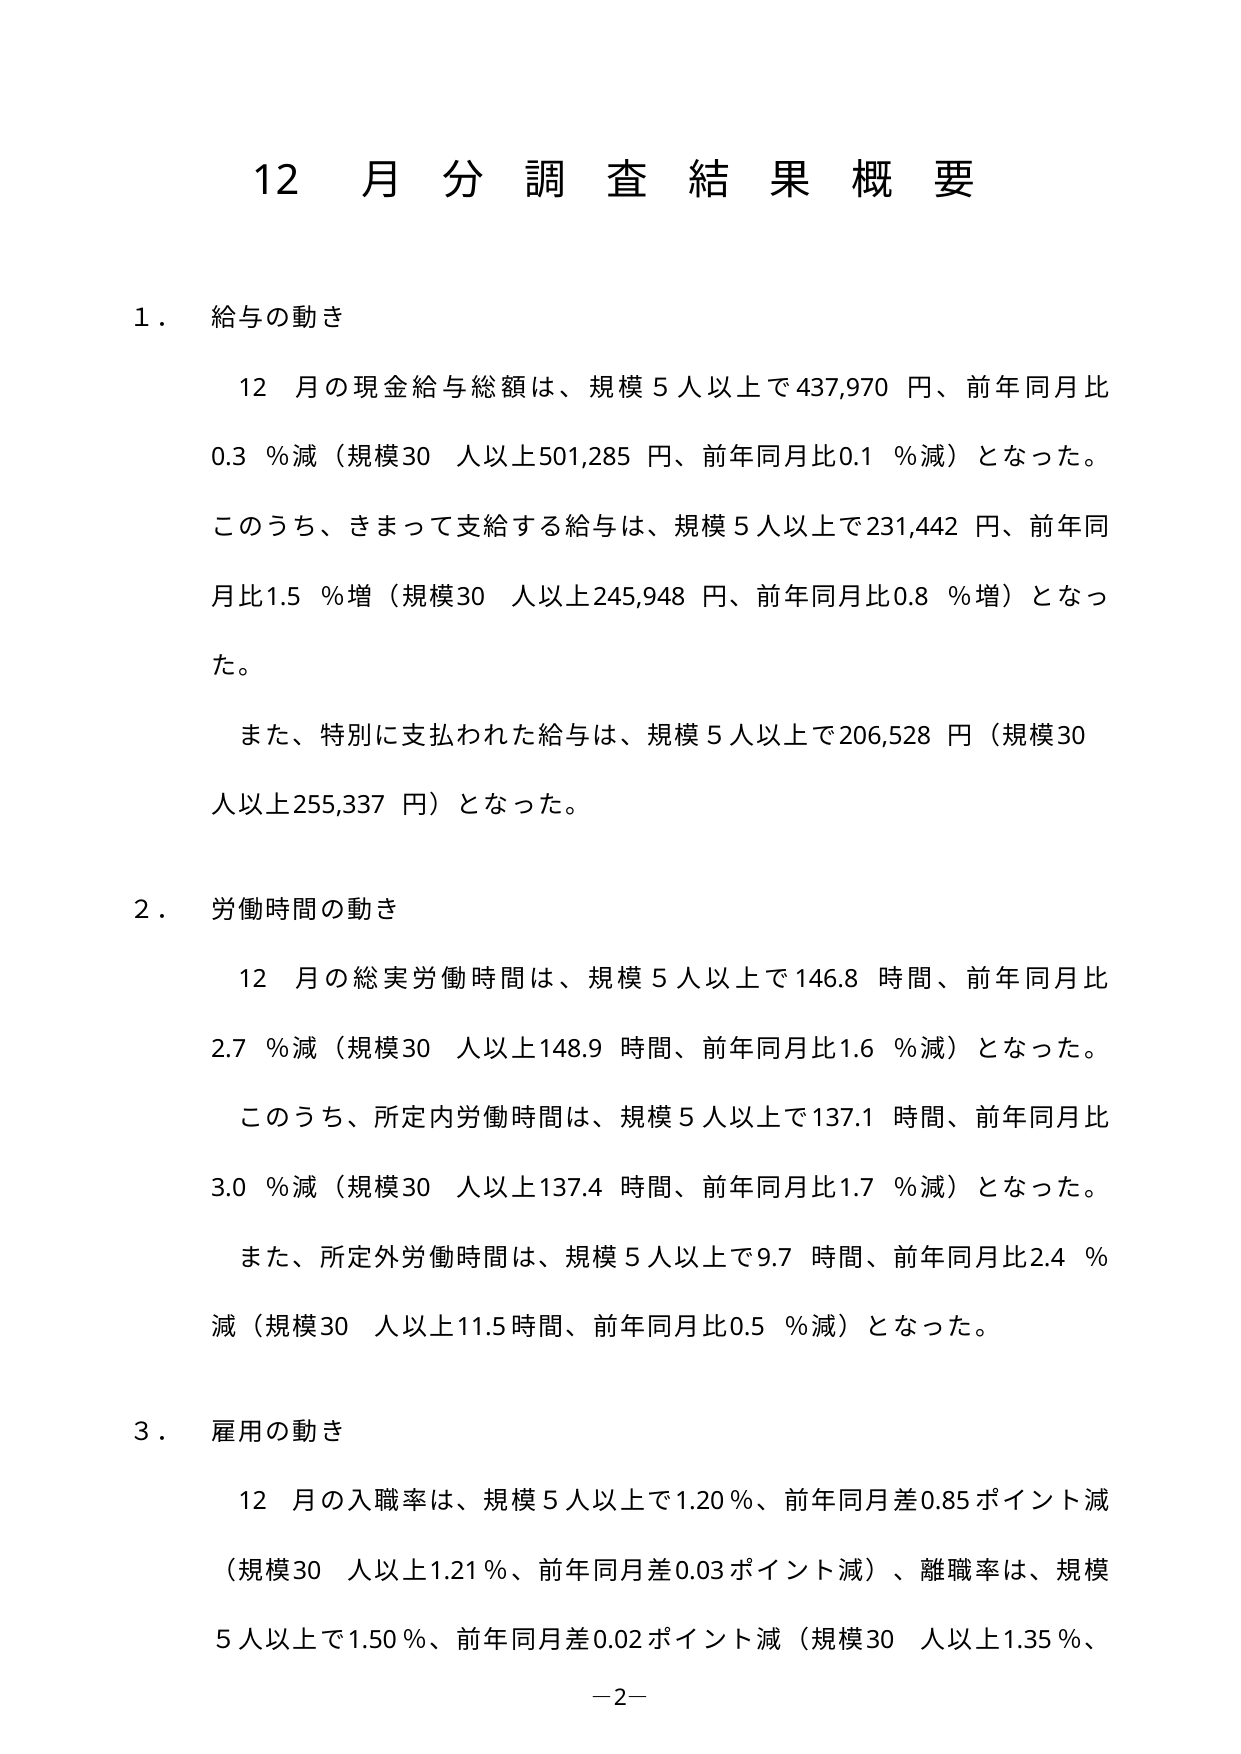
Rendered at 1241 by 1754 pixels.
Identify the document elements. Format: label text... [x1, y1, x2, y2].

text 12 月 分 調 査 結 果 概 要 [129, 142, 1111, 211]
list 給与の動き [129, 281, 1111, 351]
text 12月の現金給与総額は、規模５人以上で437,970円、前年同月比0.3％減（規模30人以上501,285円、前年同月比0.1％減）となった。 [184, 351, 1111, 490]
text また、特別に支払われた給与は、規模５人以上で206,528円（規模30人以上255,337円）となった。 [184, 698, 1111, 838]
text 12月の総実労働時間は、規模５人以上で146.8時間、前年同月比2.7％減（規模30人以上148.9時間、前年同月比1.6％減）となった。 [184, 942, 1111, 1081]
list 雇用の動き [129, 1394, 1111, 1464]
list 労働時間の動き [129, 872, 1111, 942]
text このうち、きまって支給する給与は、規模５人以上で231,442円、前年同月比1.5％増（規模30人以上245,948円、前年同月比0.8％増）となった。 [184, 490, 1111, 698]
text また、所定外労働時間は、規模５人以上で9.7時間、前年同月比2.4％減（規模30人以上11.5時間、前年同月比0.5％減）となった。 [184, 1220, 1111, 1359]
text このうち、所定内労働時間は、規模５人以上で137.1時間、前年同月比3.0％減（規模30人以上137.4時間、前年同月比1.7％減）となった。 [184, 1081, 1111, 1220]
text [184, 1464, 1111, 1673]
